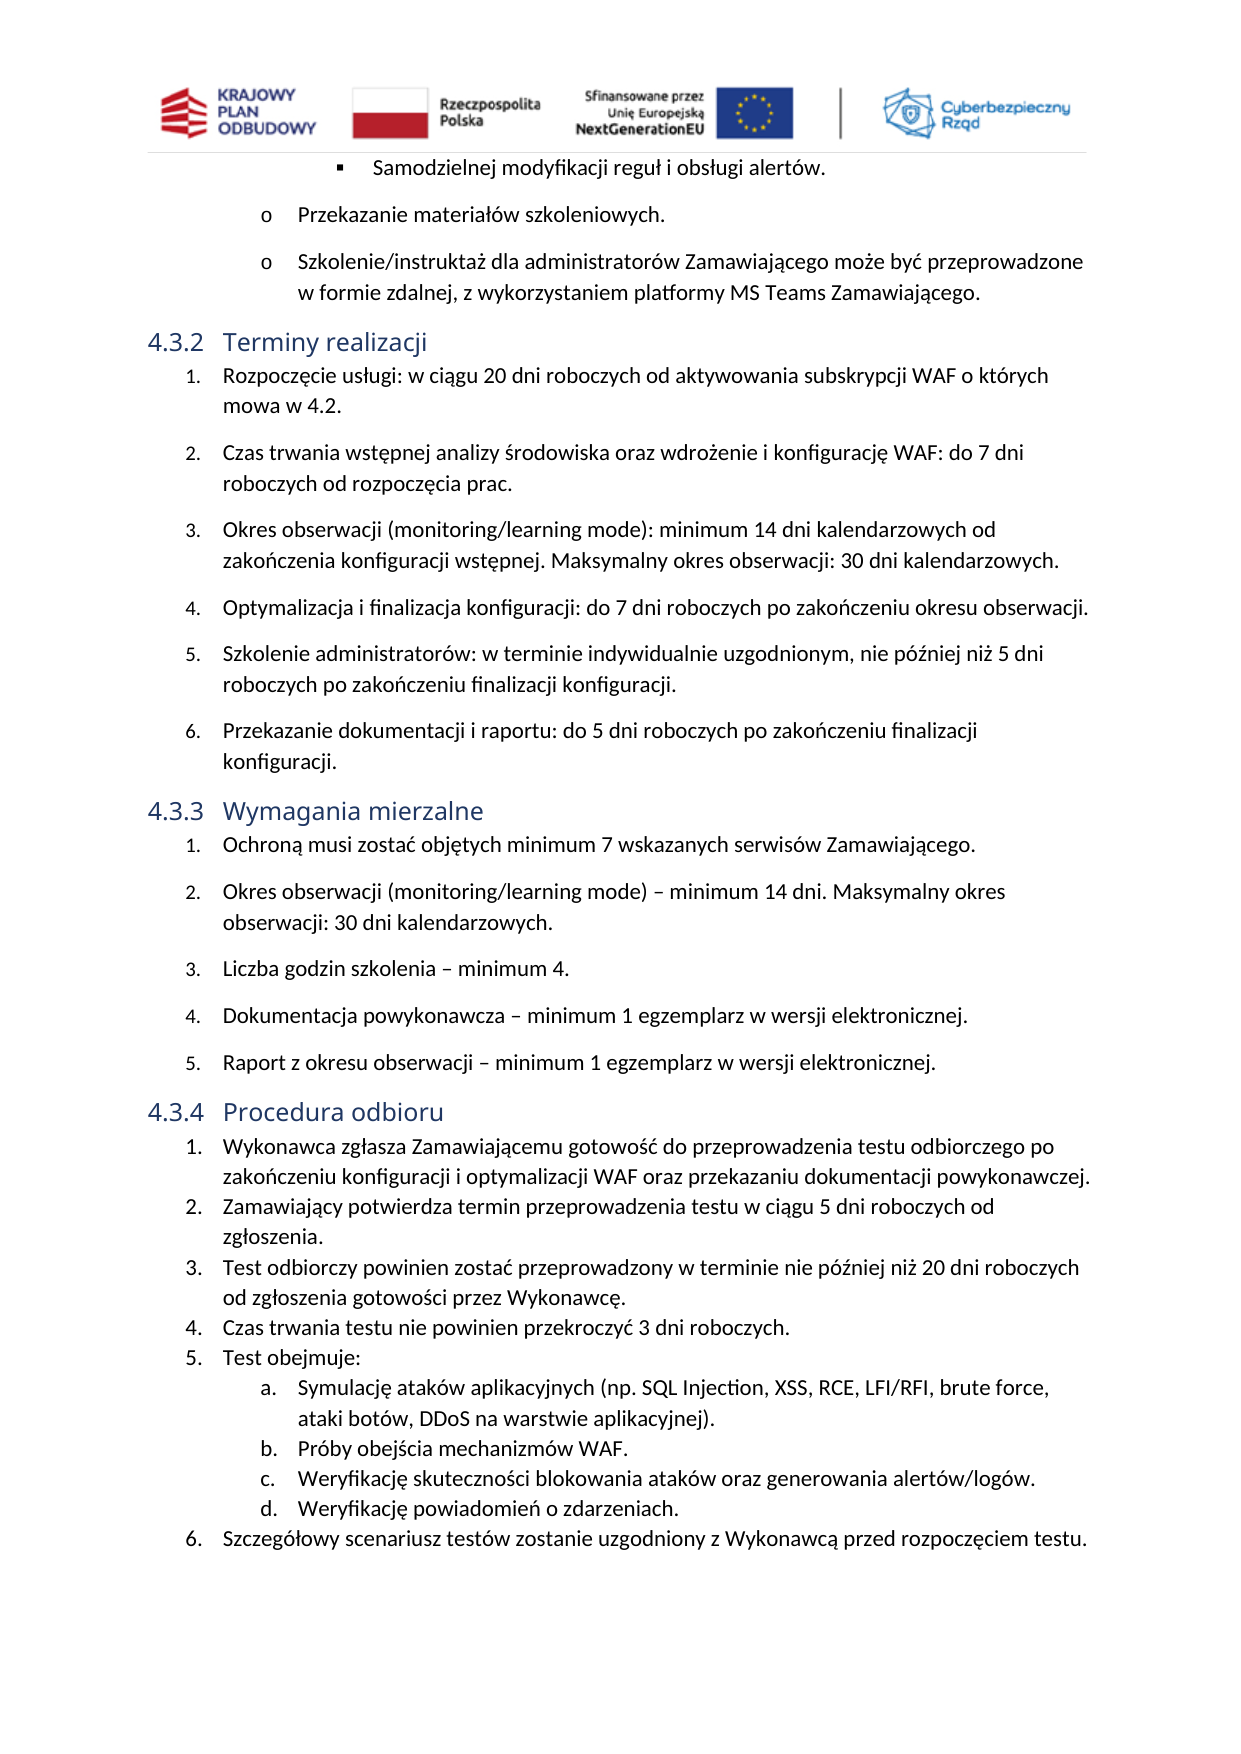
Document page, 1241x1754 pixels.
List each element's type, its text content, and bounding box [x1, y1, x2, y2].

list Dokumentacja powykonawcza – minimum 1 egzemplarz w wersji elektronicznej. [185, 1001, 1093, 1029]
list Test odbiorczy powinien zostać przeprowadzony w terminie nie później niż 20 dni roboczych od zgłoszenia gotowości przez Wykonawcę. [185, 1253, 1093, 1311]
picture [147, 73, 1093, 153]
list Samodzielnej modyfikacji reguł i obsługi alertów. [335, 153, 1093, 181]
list Szkolenie administratorów: w terminie indywidualnie uzgodnionym, nie później niż 5 dni roboczych po zakończeniu finalizacji konfiguracji. [185, 639, 1093, 698]
list Liczba godzin szkolenia – minimum 4. [185, 954, 1093, 982]
list Przekazanie materiałów szkoleniowych. [260, 200, 1093, 228]
list Rozpoczęcie usługi: w ciągu 20 dni roboczych od aktywowania subskrypcji WAF o których mowa w 4.2. [185, 361, 1093, 420]
list Weryfikację powiadomień o zdarzeniach. [260, 1494, 1093, 1522]
list Czas trwania wstępnej analizy środowiska oraz wdrożenie i konfigurację WAF: do 7 dni roboczych od rozpoczęcia prac. [185, 438, 1093, 497]
subtitle Procedura odbioru [148, 1095, 1093, 1129]
list Test obejmuje: [185, 1343, 1093, 1371]
list Raport z okresu obserwacji – minimum 1 egzemplarz w wersji elektronicznej. [185, 1048, 1093, 1076]
list Szczegółowy scenariusz testów zostanie uzgodniony z Wykonawcą przed rozpoczęciem testu. [185, 1524, 1093, 1553]
list Przekazanie dokumentacji i raportu: do 5 dni roboczych po zakończeniu finalizacji konfiguracji. [185, 717, 1093, 775]
list Okres obserwacji (monitoring/learning mode) – minimum 14 dni. Maksymalny okres obserwacji: 30 dni kalendarzowych. [185, 877, 1093, 936]
list Próby obejścia mechanizmów WAF. [260, 1434, 1093, 1462]
subtitle Terminy realizacji [148, 325, 1093, 359]
list Czas trwania testu nie powinien przekroczyć 3 dni roboczych. [185, 1313, 1093, 1341]
list Ochroną musi zostać objętych minimum 7 wskazanych serwisów Zamawiającego. [185, 831, 1093, 858]
list Szkolenie/instruktaż dla administratorów Zamawiającego może być przeprowadzone w formie zdalnej, z wykorzystaniem platformy MS Teams Zamawiającego. [260, 247, 1093, 306]
subtitle Wymagania mierzalne [148, 794, 1093, 828]
list Symulację ataków aplikacyjnych (np. SQL Injection, XSS, RCE, LFI/RFI, brute force, ataki botów, DDoS na warstwie aplikacyjnej). [260, 1373, 1093, 1432]
list Okres obserwacji (monitoring/learning mode): minimum 14 dni kalendarzowych od zakończenia konfiguracji wstępnej. Maksymalny okres obserwacji: 30 dni kalendarzowych. [185, 516, 1093, 574]
list Wykonawca zgłasza Zamawiającemu gotowość do przeprowadzenia testu odbiorczego po zakończeniu konfiguracji i optymalizacji WAF oraz przekazaniu dokumentacji powykonawczej. [185, 1132, 1093, 1190]
list Optymalizacja i finalizacja konfiguracji: do 7 dni roboczych po zakończeniu okresu obserwacji. [185, 593, 1093, 621]
list Weryfikację skuteczności blokowania ataków oraz generowania alertów/logów. [260, 1464, 1093, 1492]
list Zamawiający potwierdza termin przeprowadzenia testu w ciągu 5 dni roboczych od zgłoszenia. [185, 1192, 1093, 1251]
